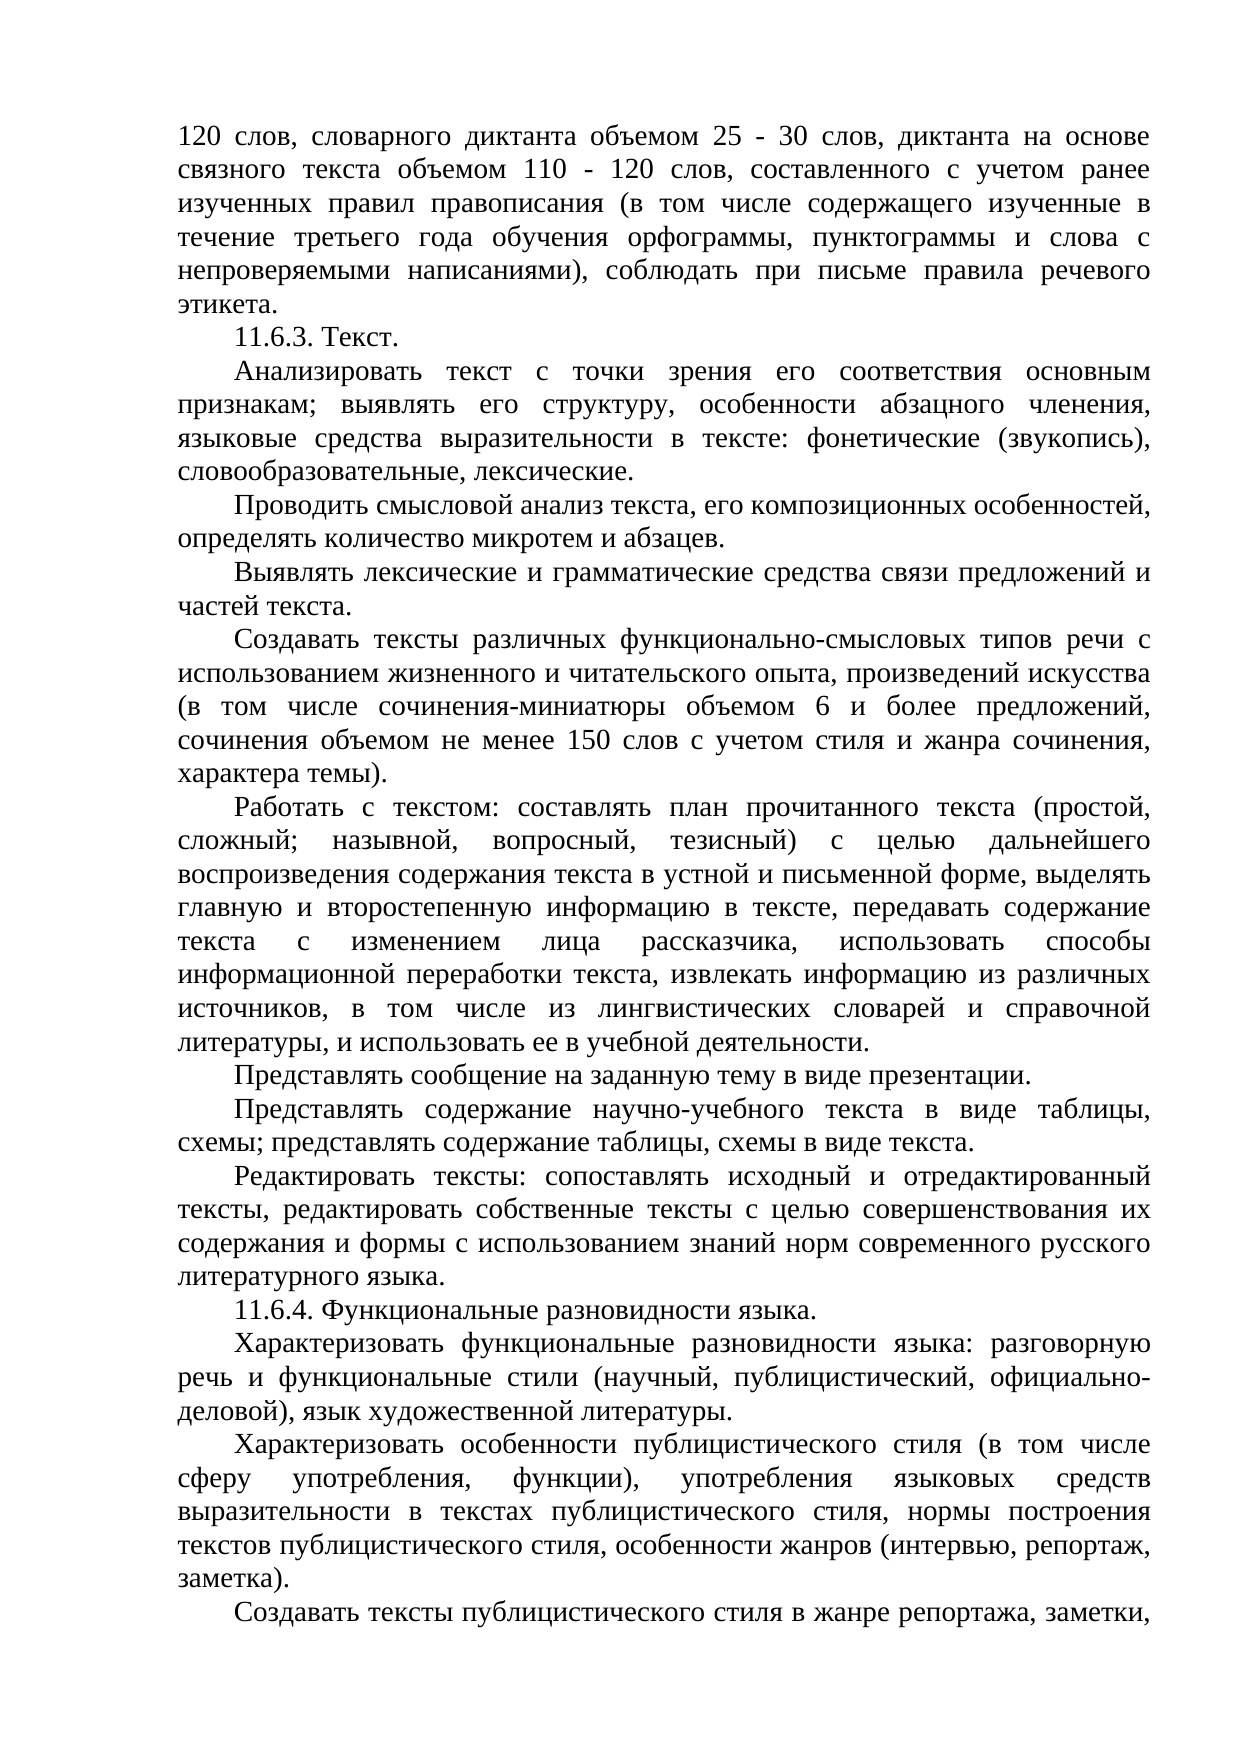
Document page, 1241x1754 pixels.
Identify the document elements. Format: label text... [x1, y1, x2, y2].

text Представлять сообщение на заданную тему в виде презентации. [177, 1057, 1152, 1091]
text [177, 118, 1152, 319]
text Работать с текстом: составлять план прочитанного текста (простой, сложный; назывной, вопросный, тезисный) с целью дальнейшего воспроизведения содержания текста в устной и письменной форме, выделять главную и второстепенную информацию в тексте, передавать содержание текста с изменением лица рассказчика, использовать способы информационной переработки текста, извлекать информацию из различных источников, в том числе из лингвистических словарей и справочной литературы, и использовать ее в учебной деятельности. [177, 789, 1152, 1057]
text 11.6.4. Функциональные разновидности языка. [177, 1292, 1152, 1326]
text 11.6.3. Текст. [177, 319, 1152, 353]
text Проводить смысловой анализ текста, его композиционных особенностей, определять количество микротем и абзацев. [177, 487, 1152, 554]
text Представлять содержание научно-учебного текста в виде таблицы, схемы; представлять содержание таблицы, схемы в виде текста. [177, 1091, 1152, 1158]
text Характеризовать особенности публицистического стиля (в том числе сферу употребления, функции), употребления языковых средств выразительности в текстах публицистического стиля, нормы построения текстов публицистического стиля, особенности жанров (интервью, репортаж, заметка). [177, 1426, 1152, 1594]
text Редактировать тексты: сопоставлять исходный и отредактированный тексты, редактировать собственные тексты с целью совершенствования их содержания и формы с использованием знаний норм современного русского литературного языка. [177, 1158, 1152, 1292]
text Характеризовать функциональные разновидности языка: разговорную речь и функциональные стили (научный, публицистический, официально-деловой), язык художественной литературы. [177, 1326, 1152, 1426]
text Анализировать текст с точки зрения его соответствия основным признакам; выявлять его структуру, особенности абзацного членения, языковые средства выразительности в тексте: фонетические (звукопись), словообразовательные, лексические. [177, 353, 1152, 487]
text Создавать тексты различных функционально-смысловых типов речи с использованием жизненного и читательского опыта, произведений искусства (в том числе сочинения-миниатюры объемом 6 и более предложений, сочинения объемом не менее 150 слов с учетом стиля и жанра сочинения, характера темы). [177, 621, 1152, 789]
text Выявлять лексические и грамматические средства связи предложений и частей текста. [177, 554, 1152, 621]
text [177, 1594, 1152, 1627]
